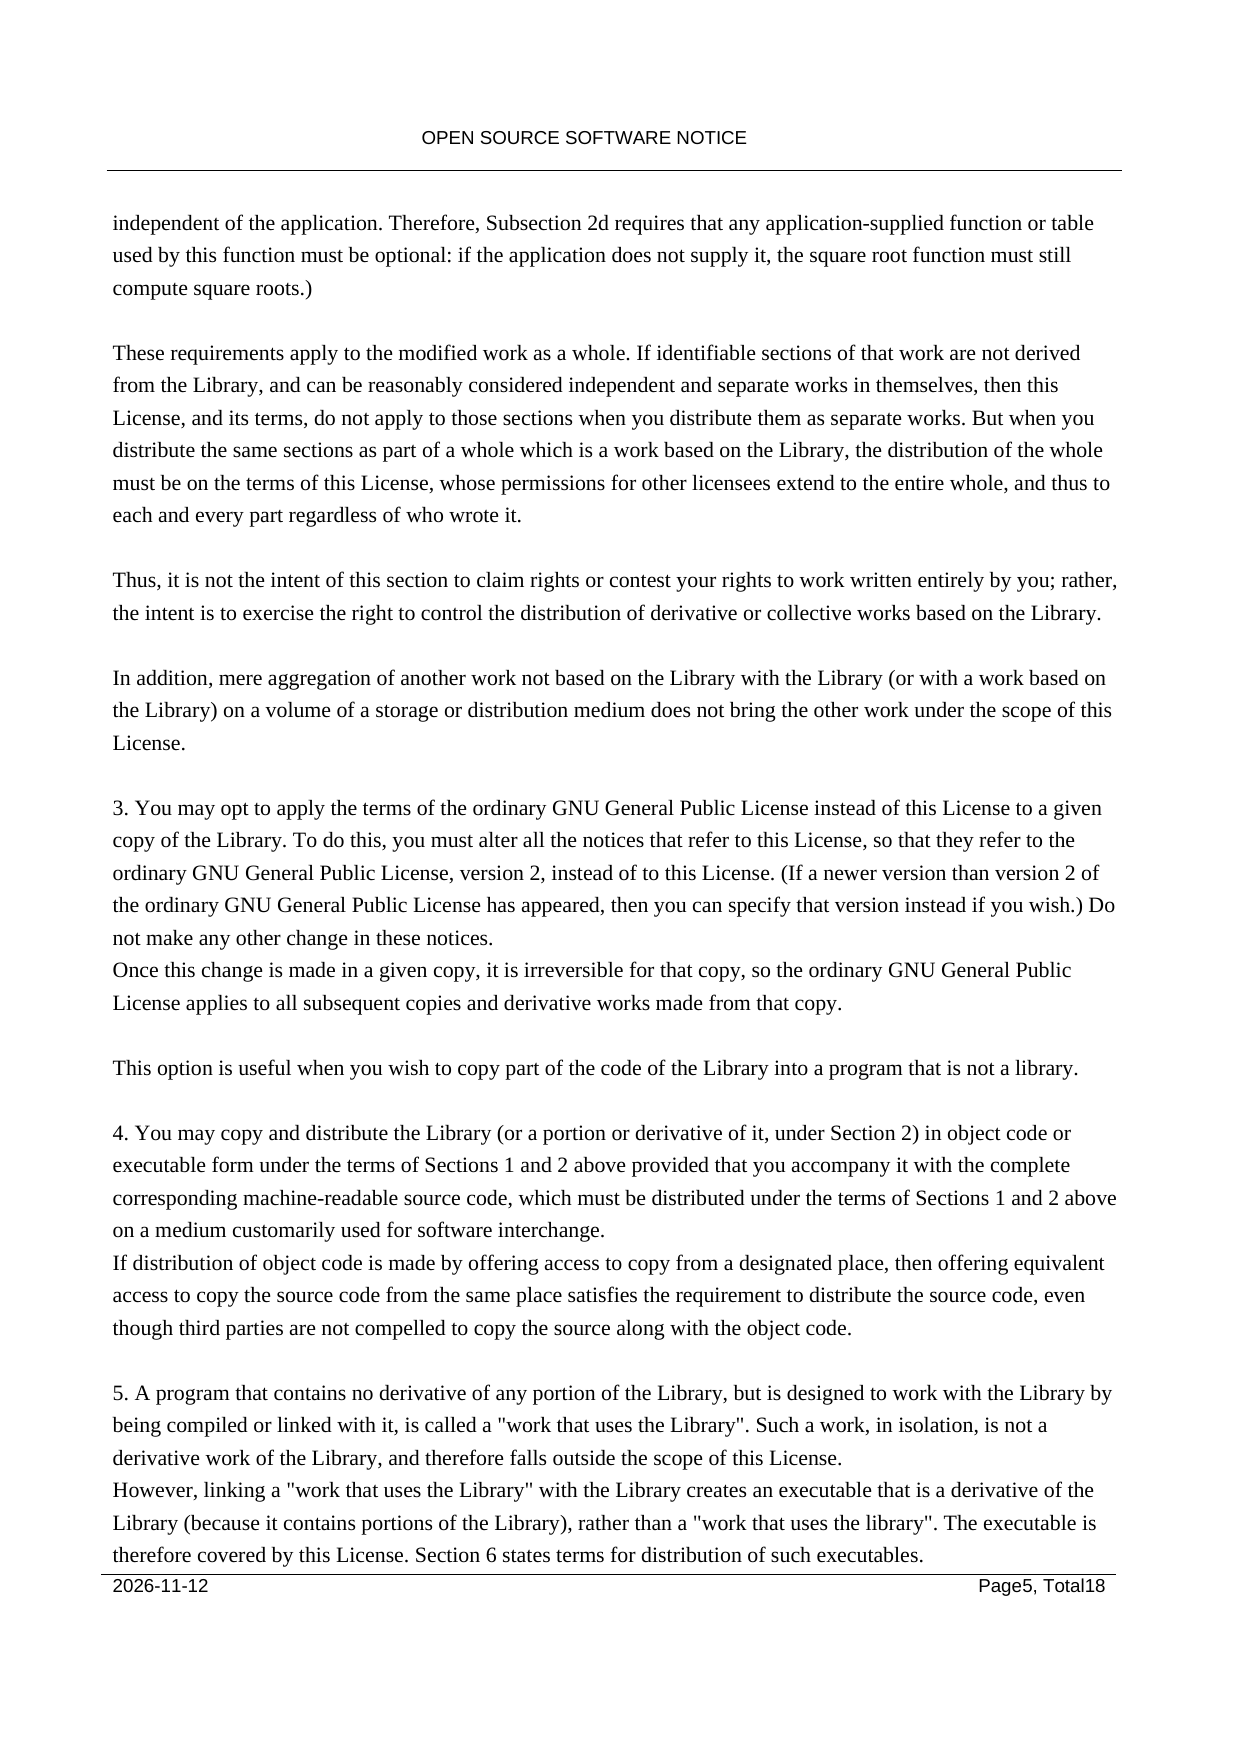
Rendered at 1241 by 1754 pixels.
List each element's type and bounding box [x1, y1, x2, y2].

text [112, 206, 1128, 1571]
